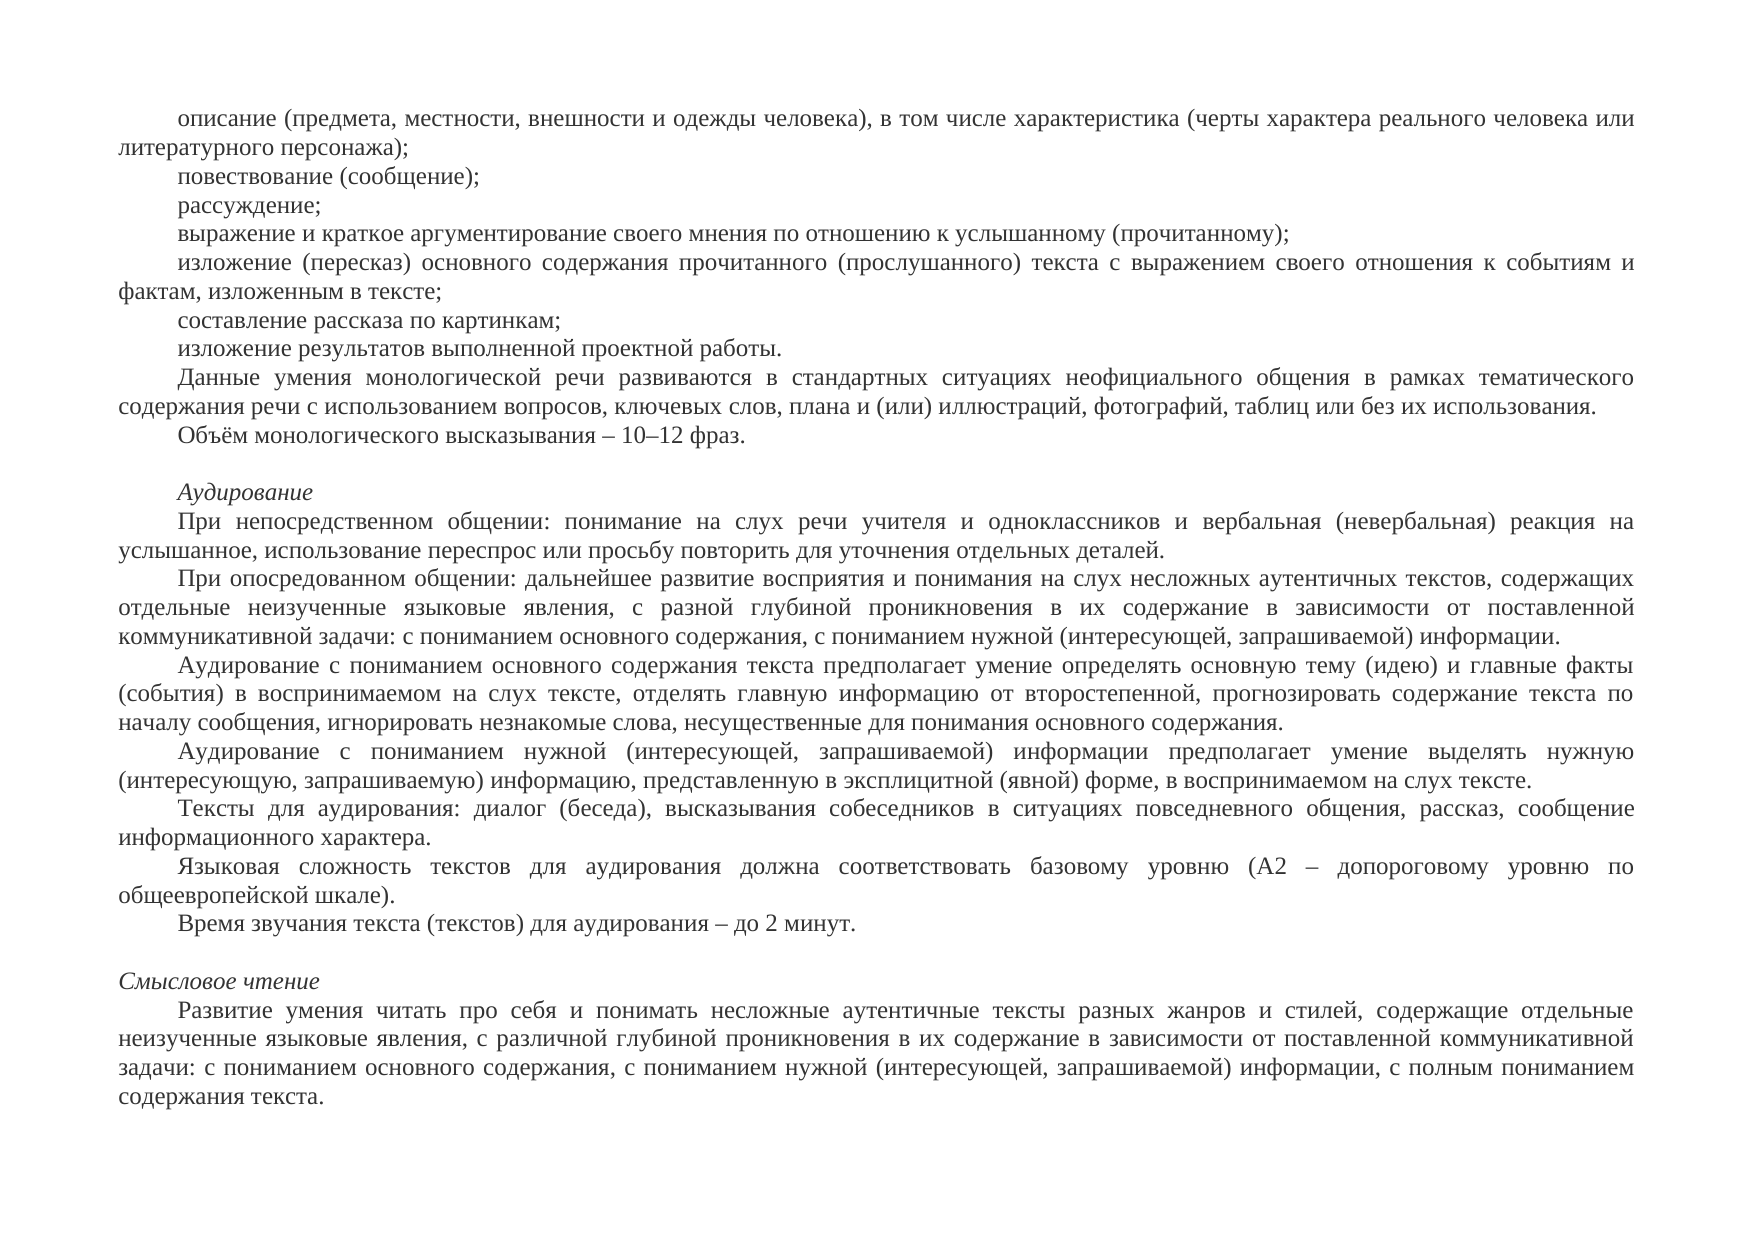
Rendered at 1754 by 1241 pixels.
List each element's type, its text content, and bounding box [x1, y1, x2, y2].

text Тексты для аудирования: диалог (беседа), высказывания собеседников в ситуациях повседневного общения, рассказ, сообщение информационного характера. [118, 793, 1636, 851]
text изложение результатов выполненной проектной работы. [118, 333, 1636, 362]
text описание (предмета, местности, внешности и одежды человека), в том числе характеристика (черты характера реального человека или литературного персонажа); [118, 103, 1636, 161]
text При непосредственном общении: понимание на слух речи учителя и одноклассников и вербальная (невербальная) реакция на услышанное, использование переспрос или просьбу повторить для уточнения отдельных деталей. [118, 506, 1636, 563]
text Смысловое чтение [118, 937, 1636, 995]
text Данные умения монологической речи развиваются в стандартных ситуациях неофициального общения в рамках тематического содержания речи с использованием вопросов, ключевых слов, плана и (или) иллюстраций, фотографий, таблиц или без их использования. [118, 362, 1636, 420]
text изложение (пересказ) основного содержания прочитанного (прослушанного) текста с выражением своего отношения к событиям и фактам, изложенным в тексте; [118, 247, 1636, 305]
text Развитие умения читать про себя и понимать несложные аутентичные тексты разных жанров и стилей, содержащие отдельные неизученные языковые явления, с различной глубиной проникновения в их содержание в зависимости от поставленной коммуникативной задачи: с пониманием основного содержания, с пониманием нужной (интересующей, запрашиваемой) информации, с полным пониманием содержания текста. [118, 995, 1636, 1110]
text Время звучания текста (текстов) для аудирования – до 2 минут. [118, 908, 1636, 937]
text Аудирование [118, 477, 1636, 506]
text Объём монологического высказывания – 10–12 фраз. [118, 420, 1636, 448]
text Языковая сложность текстов для аудирования должна соответствовать базовому уровню (А2 – допороговому уровню по общеевропейской шкале). [118, 851, 1636, 908]
text При опосредованном общении: дальнейшее развитие восприятия и понимания на слух несложных аутентичных текстов, содержащих отдельные неизученные языковые явления, с разной глубиной проникновения в их содержание в зависимости от поставленной коммуникативной задачи: с пониманием основного содержания, с пониманием нужной (интересующей, запрашиваемой) информации. [118, 563, 1636, 650]
text рассуждение; [118, 190, 1636, 218]
text Аудирование с пониманием нужной (интересующей, запрашиваемой) информации предполагает умение выделять нужную (интересующую, запрашиваемую) информацию, представленную в эксплицитной (явной) форме, в воспринимаемом на слух тексте. [118, 736, 1636, 793]
text составление рассказа по картинкам; [118, 305, 1636, 333]
text выражение и краткое аргументирование своего мнения по отношению к услышанному (прочитанному); [118, 218, 1636, 247]
text повествование (сообщение); [118, 161, 1636, 190]
text Аудирование с пониманием основного содержания текста предполагает умение определять основную тему (идею) и главные факты (события) в воспринимаемом на слух тексте, отделять главную информацию от второстепенной, прогнозировать содержание текста по началу сообщения, игнорировать незнакомые слова, несущественные для понимания основного содержания. [118, 650, 1636, 736]
